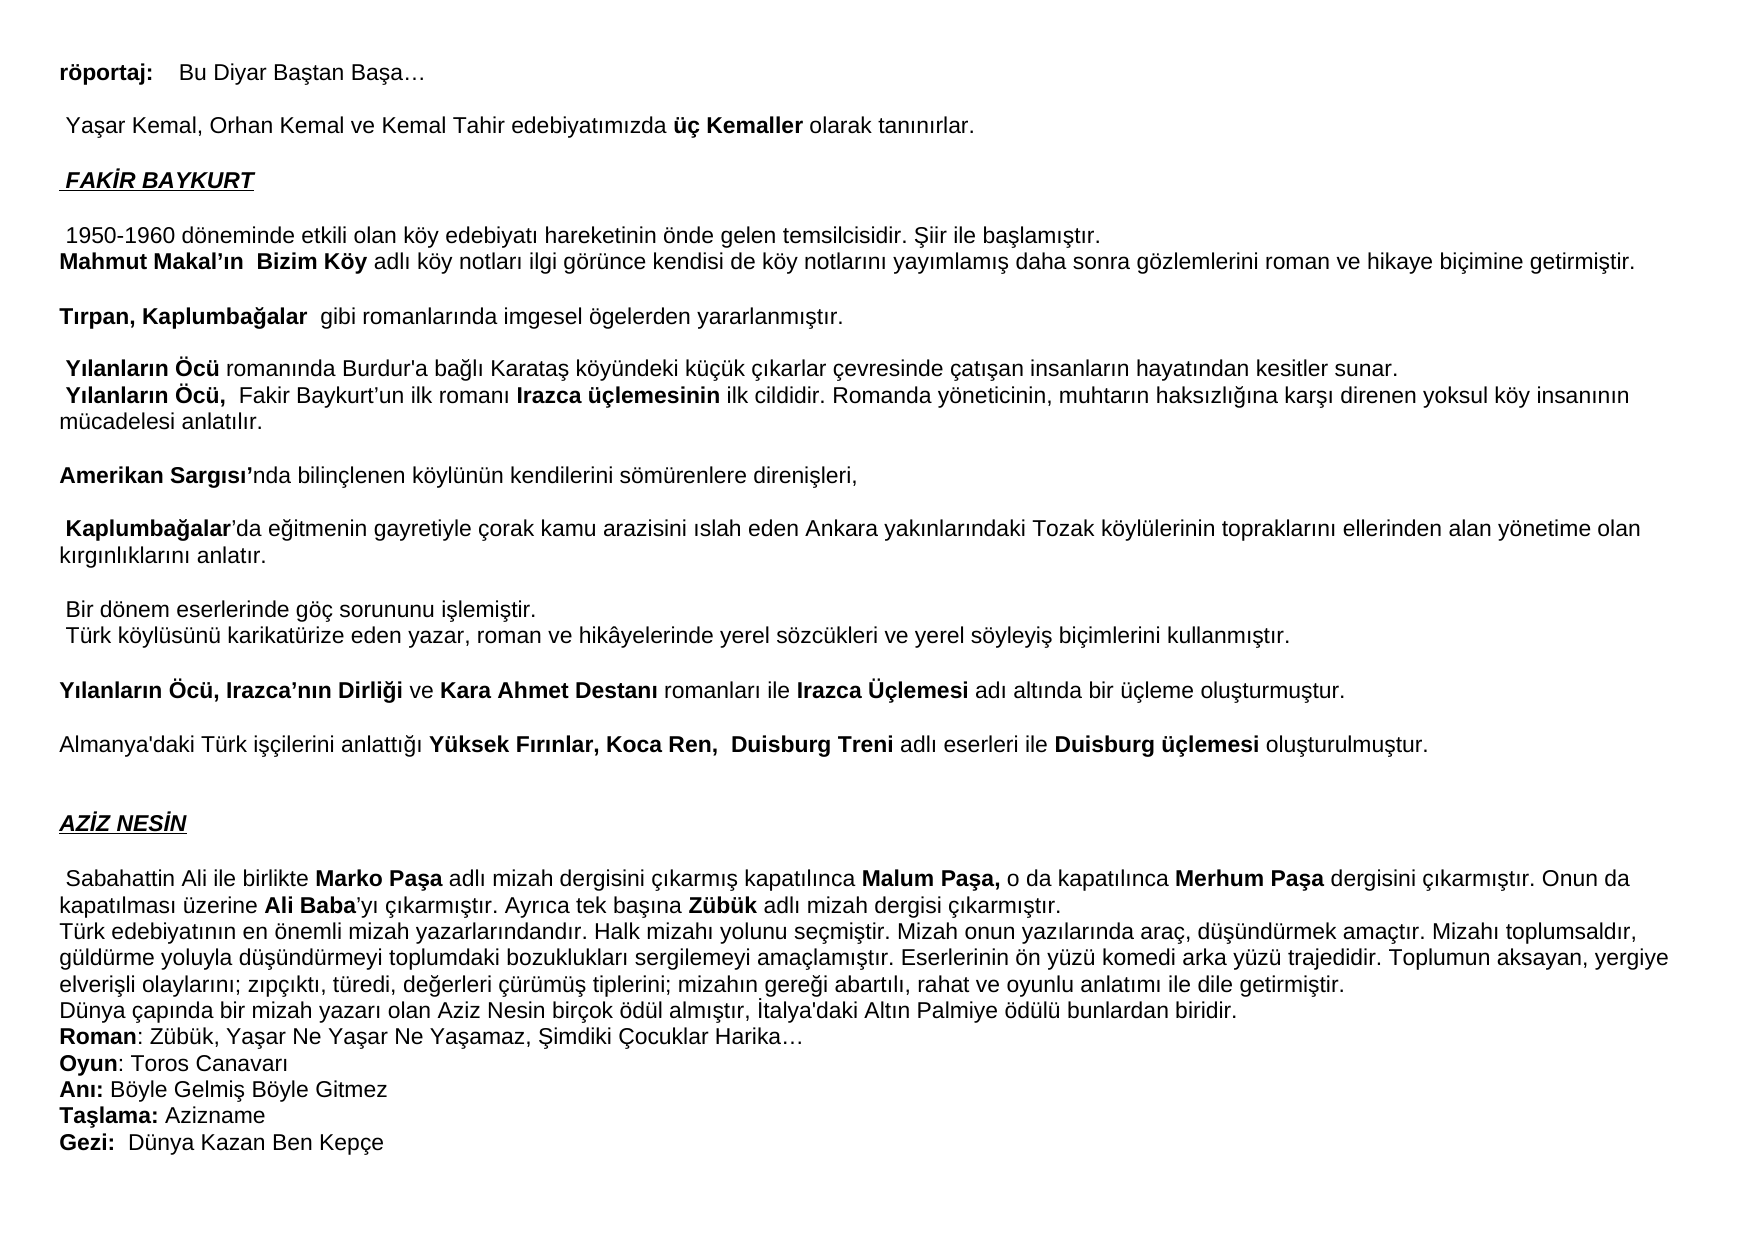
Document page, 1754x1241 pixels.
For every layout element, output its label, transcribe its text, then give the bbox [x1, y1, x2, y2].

text Roman: Zübük, Yaşar Ne Yaşar Ne Yaşamaz, Şimdiki Çocuklar Harika… [59, 1023, 1695, 1050]
text Dünya çapında bir mizah yazarı olan Aziz Nesin birçok ödül almıştır, İtalya'daki Altın Palmiye ödülü bunlardan biridir. [59, 997, 1695, 1023]
text Bir dönem eserlerinde göç sorununu işlemiştir. [59, 596, 1695, 622]
text Türk köylüsünü karikatürize eden yazar, roman ve hikâyelerinde yerel sözcükleri ve yerel söyleyiş biçimlerini kullanmıştır. [59, 622, 1695, 649]
text Sabahattin Ali ile birlikte Marko Paşa adlı mizah dergisini çıkarmış kapatılınca Malum Paşa, o da kapatılınca Merhum Paşa dergisini çıkarmıştır. Onun da kapatılması üzerine Ali Baba’yı çıkarmıştır. Ayrıca tek başına Zübük adlı mizah dergisi çıkarmıştır. [59, 865, 1695, 918]
text 1950-1960 döneminde etkili olan köy edebiyatı hareketinin önde gelen temsilcisidir. Şiir ile başlamıştır. [59, 222, 1695, 248]
text Yılanların Öcü, Irazca’nın Dirliği ve Kara Ahmet Destanı romanları ile Irazca Üçlemesi adı altında bir üçleme oluşturmuştur. [59, 677, 1695, 703]
text Yılanların Öcü romanında Burdur'a bağlı Karataş köyündeki küçük çıkarlar çevresinde çatışan insanların hayatından kesitler sunar. [59, 355, 1695, 382]
text Mahmut Makal’ın Bizim Köy adlı köy notları ilgi görünce kendisi de köy notlarını yayımlamış daha sonra gözlemlerini roman ve hikaye biçimine getirmiştir. [59, 248, 1695, 275]
text Türk edebiyatının en önemli mizah yazarlarındandır. Halk mizahı yolunu seçmiştir. Mizah onun yazılarında araç, düşündürmek amaçtır. Mizahı toplumsaldır, güldürme yoluyla düşündürmeyi toplumdaki bozuklukları sergilemeyi amaçlamıştır. Eserlerinin ön yüzü komedi arka yüzü trajedidir. Toplumun aksayan, yergiye elverişli olaylarını; zıpçıktı, türedi, değerleri çürümüş tiplerini; mizahın gereği abartılı, rahat ve oyunlu anlatımı ile dile getirmiştir. [59, 918, 1695, 997]
text Amerikan Sargısı’nda bilinçlenen köylünün kendilerini sömürenlere direnişleri, [59, 462, 1695, 489]
text Yılanların Öcü, Fakir Baykurt’un ilk romanı Irazca üçlemesinin ilk cildidir. Romanda yöneticinin, muhtarın haksızlığına karşı direnen yoksul köy insanının mücadelesi anlatılır. [59, 382, 1695, 434]
text Tırpan, Kaplumbağalar gibi romanlarında imgesel ögelerden yararlanmıştır. [59, 303, 1695, 329]
text FAKİR BAYKURT [59, 167, 1695, 193]
text Kaplumbağalar’da eğitmenin gayretiyle çorak kamu arazisini ıslah eden Ankara yakınlarındaki Tozak köylülerinin topraklarını ellerinden alan yönetime olan kırgınlıklarını anlatır. [59, 515, 1695, 568]
text Taşlama: Azizname [59, 1102, 1695, 1129]
text röportaj: Bu Diyar Baştan Başa… [59, 59, 1695, 85]
text Yaşar Kemal, Orhan Kemal ve Kemal Tahir edebiyatımızda üç Kemaller olarak tanınırlar. [59, 112, 1695, 138]
text Gezi: Dünya Kazan Ben Kepçe [59, 1129, 1695, 1155]
text AZİZ NESİN [59, 810, 1695, 836]
text Almanya'daki Türk işçilerini anlattığı Yüksek Fırınlar, Koca Ren, Duisburg Treni adlı eserleri ile Duisburg üçlemesi oluşturulmuştur. [59, 731, 1695, 757]
text Anı: Böyle Gelmiş Böyle Gitmez [59, 1076, 1695, 1102]
text Oyun: Toros Canavarı [59, 1050, 1695, 1076]
